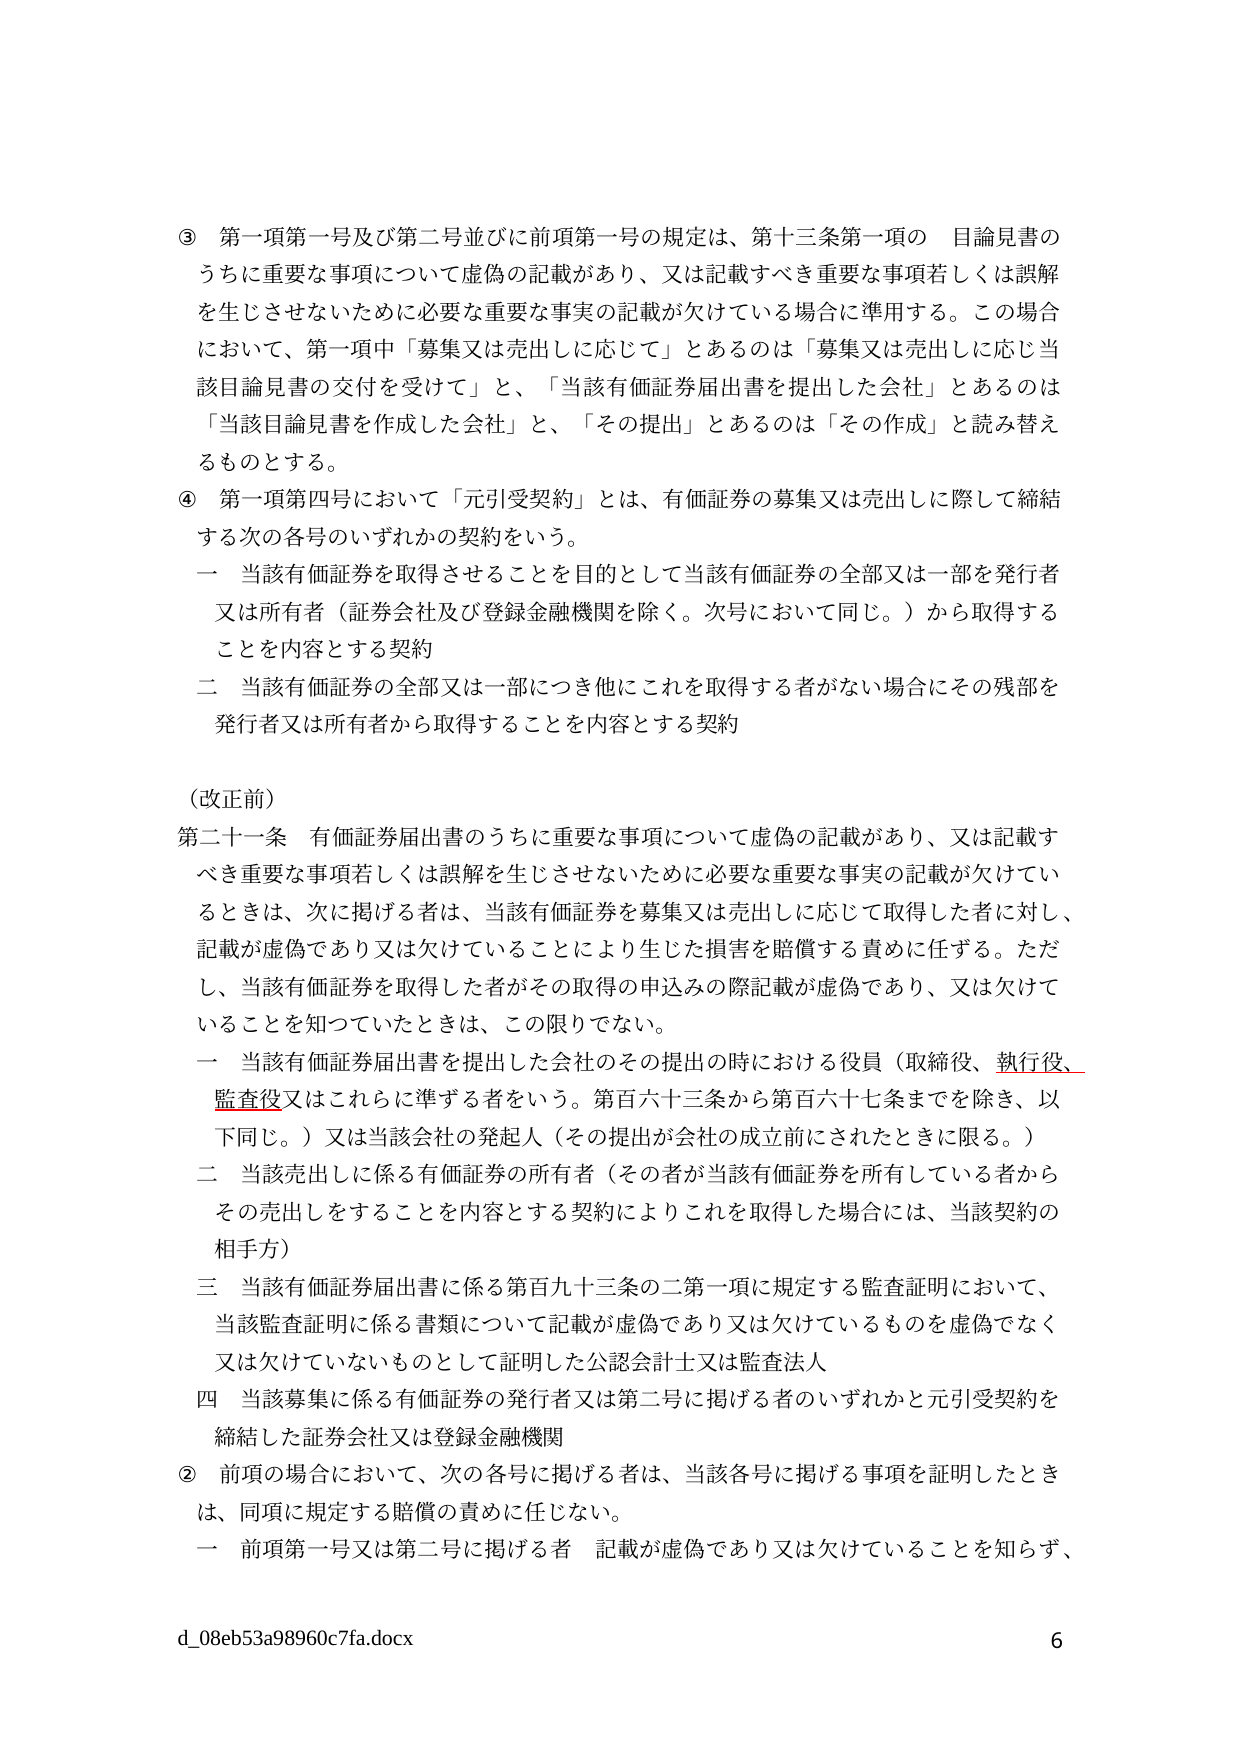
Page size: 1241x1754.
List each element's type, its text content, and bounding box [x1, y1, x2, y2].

text 第二十一条 有価証券届出書のうちに重要な事項について虚偽の記載があり、又は記載すべき重要な事項若しくは誤解を生じさせないために必要な重要な事実の記載が欠けているときは、次に掲げる者は、当該有価証券を募集又は売出しに応じて取得した者に対し、記載が虚偽であり又は欠けていることにより生じた損害を賠償する責めに任ずる。ただし、当該有価証券を取得した者がその取得の申込みの際記載が虚偽であり、又は欠けていることを知つていたときは、この限りでない。 [177, 817, 1063, 1042]
text 三 当該有価証券届出書に係る第百九十三条の二第一項に規定する監査証明において、当該監査証明に係る書類について記載が虚偽であり又は欠けているものを虚偽でなく又は欠けていないものとして証明した公認会計士又は監査法人 [196, 1267, 1063, 1379]
text ③ 第一項第一号及び第二号並びに前項第一号の規定は、第十三条第一項の 目論見書のうちに重要な事項について虚偽の記載があり、又は記載すべき重要な事項若しくは誤解を生じさせないために必要な重要な事実の記載が欠けている場合に準用する。この場合において、第一項中「募集又は売出しに応じて」とあるのは「募集又は売出しに応じ当該目論見書の交付を受けて」と、「当該有価証券届出書を提出した会社」とあるのは「当該目論見書を作成した会社」と、「その提出」とあるのは「その作成」と読み替えるものとする。 [177, 217, 1063, 479]
text 二 当該有価証券の全部又は一部につき他にこれを取得する者がない場合にその残部を発行者又は所有者から取得することを内容とする契約 [196, 667, 1063, 742]
text 四 当該募集に係る有価証券の発行者又は第二号に掲げる者のいずれかと元引受契約を締結した証券会社又は登録金融機関 [196, 1379, 1063, 1454]
text 一 当該有価証券届出書を提出した会社のその提出の時における役員（取締役、執行役、監査役又はこれらに準ずる者をいう。第百六十三条から第百六十七条までを除き、以下同じ。）又は当該会社の発起人（その提出が会社の成立前にされたときに限る。） [196, 1042, 1063, 1154]
text ④ 第一項第四号において「元引受契約」とは、有価証券の募集又は売出しに際して締結する次の各号のいずれかの契約をいう。 [177, 479, 1063, 554]
text 二 当該売出しに係る有価証券の所有者（その者が当該有価証券を所有している者からその売出しをすることを内容とする契約によりこれを取得した場合には、当該契約の相手方） [196, 1154, 1063, 1267]
text 一 当該有価証券を取得させることを目的として当該有価証券の全部又は一部を発行者又は所有者（証券会社及び登録金融機関を除く。次号において同じ。）から取得することを内容とする契約 [196, 554, 1063, 667]
text ② 前項の場合において、次の各号に掲げる者は、当該各号に掲げる事項を証明したときは、同項に規定する賠償の責めに任じない。 [177, 1454, 1063, 1529]
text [196, 1529, 1063, 1567]
text （改正前） [177, 779, 1063, 817]
